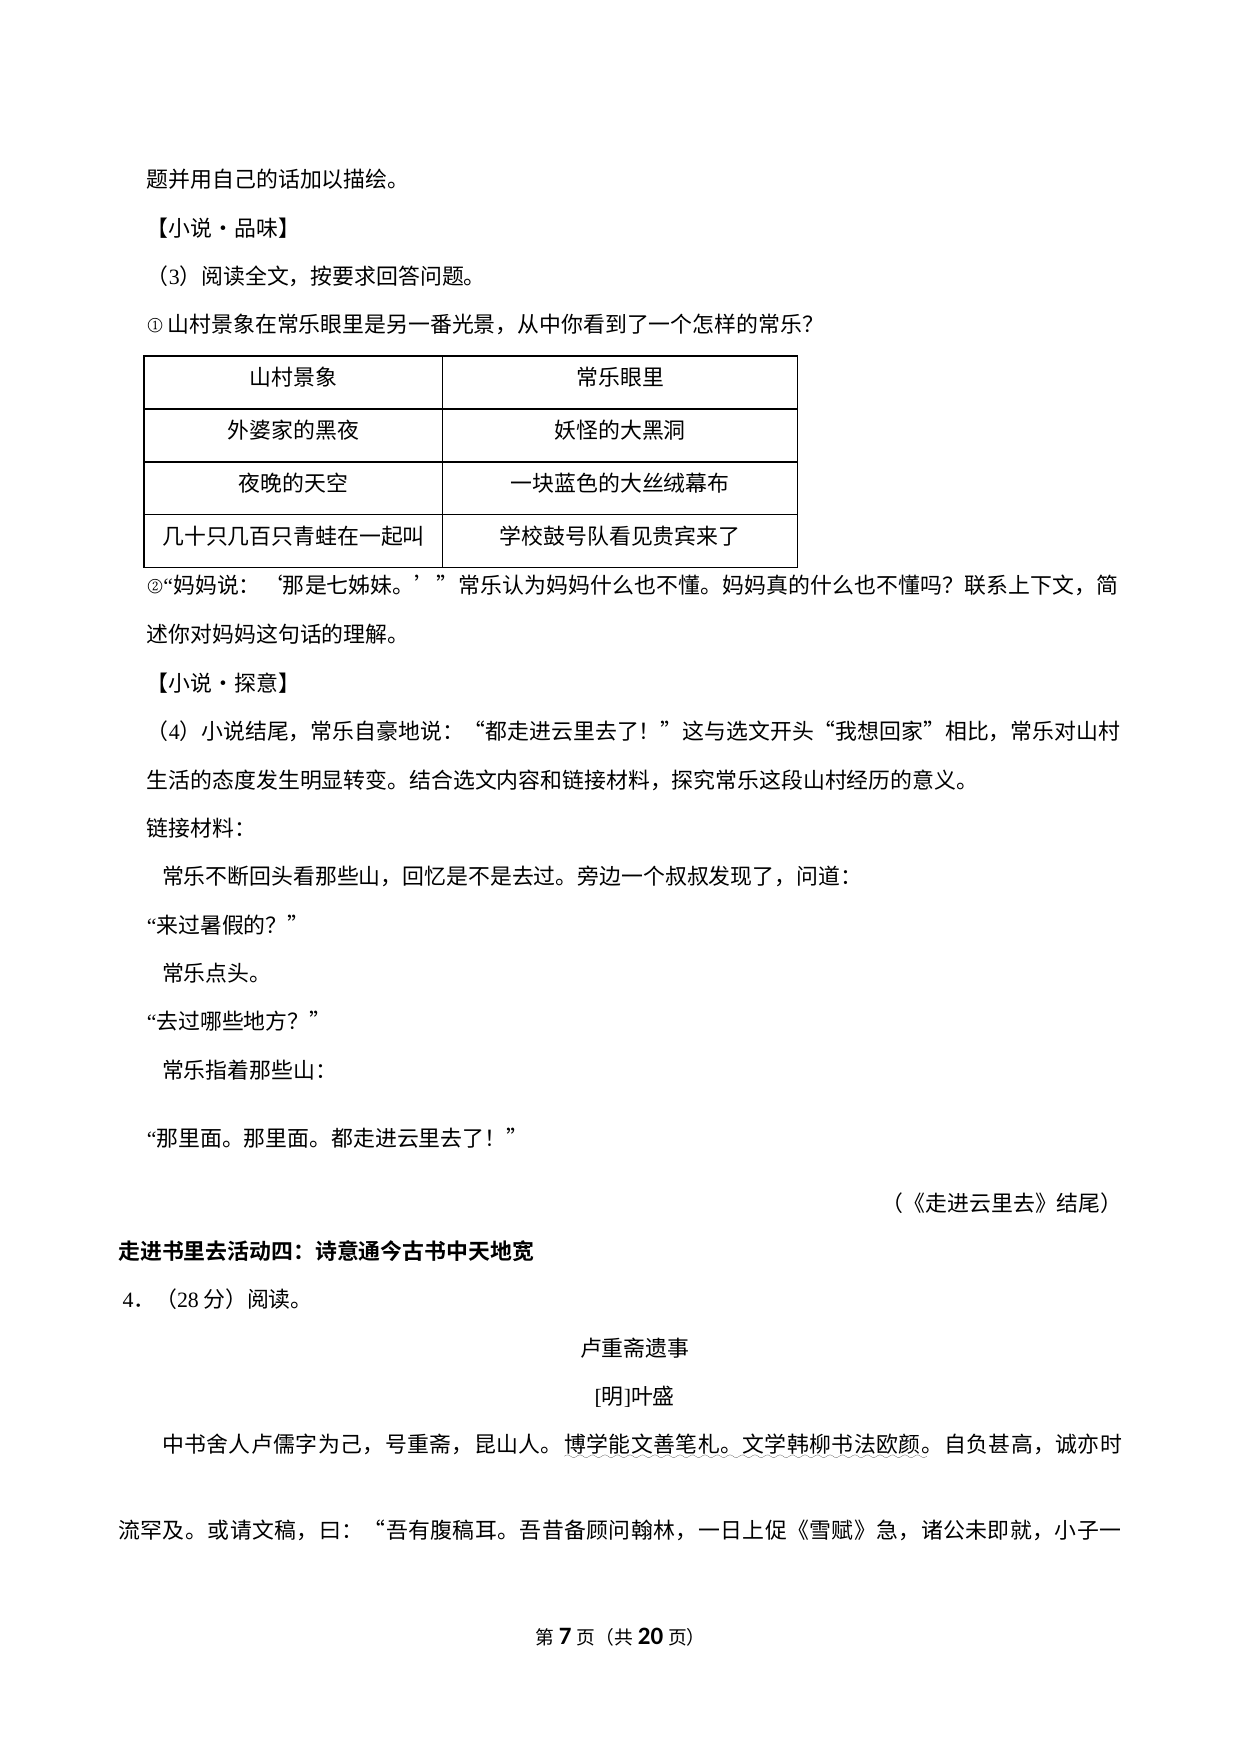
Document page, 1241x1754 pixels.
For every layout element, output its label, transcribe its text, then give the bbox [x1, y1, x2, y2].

text 【小说•探意】 [147, 665, 1122, 698]
table_cell 一块蓝色的大丝绒幕布 [443, 463, 797, 514]
text 4．（28分）阅读。 [122, 1282, 1122, 1314]
table_cell 学校鼓号队看见贵宾来了 [443, 515, 797, 567]
text （3）阅读全文，按要求回答问题。 [147, 259, 1122, 291]
text 走进书里去活动四：诗意通今古书中天地宽 [118, 1234, 1122, 1266]
text 链接材料： [147, 811, 1122, 843]
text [147, 162, 1122, 194]
text ①山村景象在常乐眼里是另一番光景，从中你看到了一个怎样的常乐？ [147, 307, 1122, 339]
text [118, 1427, 1122, 1557]
text （4）小说结尾，常乐自豪地说：“都走进云里去了！”这与选文开头“我想回家”相比，常乐对山村生活的态度发生明显转变。结合选文内容和链接材料，探究常乐这段山村经历的意义。 [147, 713, 1122, 795]
table_header 山村景象 [145, 357, 442, 408]
text 卢重斋遗事 [147, 1330, 1122, 1363]
text “去过哪些地方？” [147, 1004, 1122, 1036]
table_cell 夜晚的天空 [145, 463, 442, 514]
text 常乐点头。 [118, 956, 1122, 988]
text 【小说•品味】 [147, 210, 1122, 243]
table_header 常乐眼里 [443, 357, 797, 408]
text 常乐不断回头看那些山，回忆是不是去过。旁边一个叔叔发现了，问道： [118, 859, 1122, 891]
text ②“妈妈说：‘那是七姊妹。’”常乐认为妈妈什么也不懂。妈妈真的什么也不懂吗？联系上下文，简述你对妈妈这句话的理解。 [147, 568, 1122, 649]
text [明]叶盛 [147, 1379, 1122, 1411]
table_cell 妖怪的大黑洞 [443, 410, 797, 461]
text 常乐指着那些山： [118, 1052, 1122, 1085]
text （《走进云里去》结尾） [147, 1185, 1122, 1218]
table_cell 外婆家的黑夜 [145, 410, 442, 461]
text “那里面。那里面。都走进云里去了！” [147, 1101, 1122, 1166]
table_cell 几十只几百只青蛙在一起叫 [145, 515, 442, 567]
text “来过暑假的？” [147, 907, 1122, 940]
